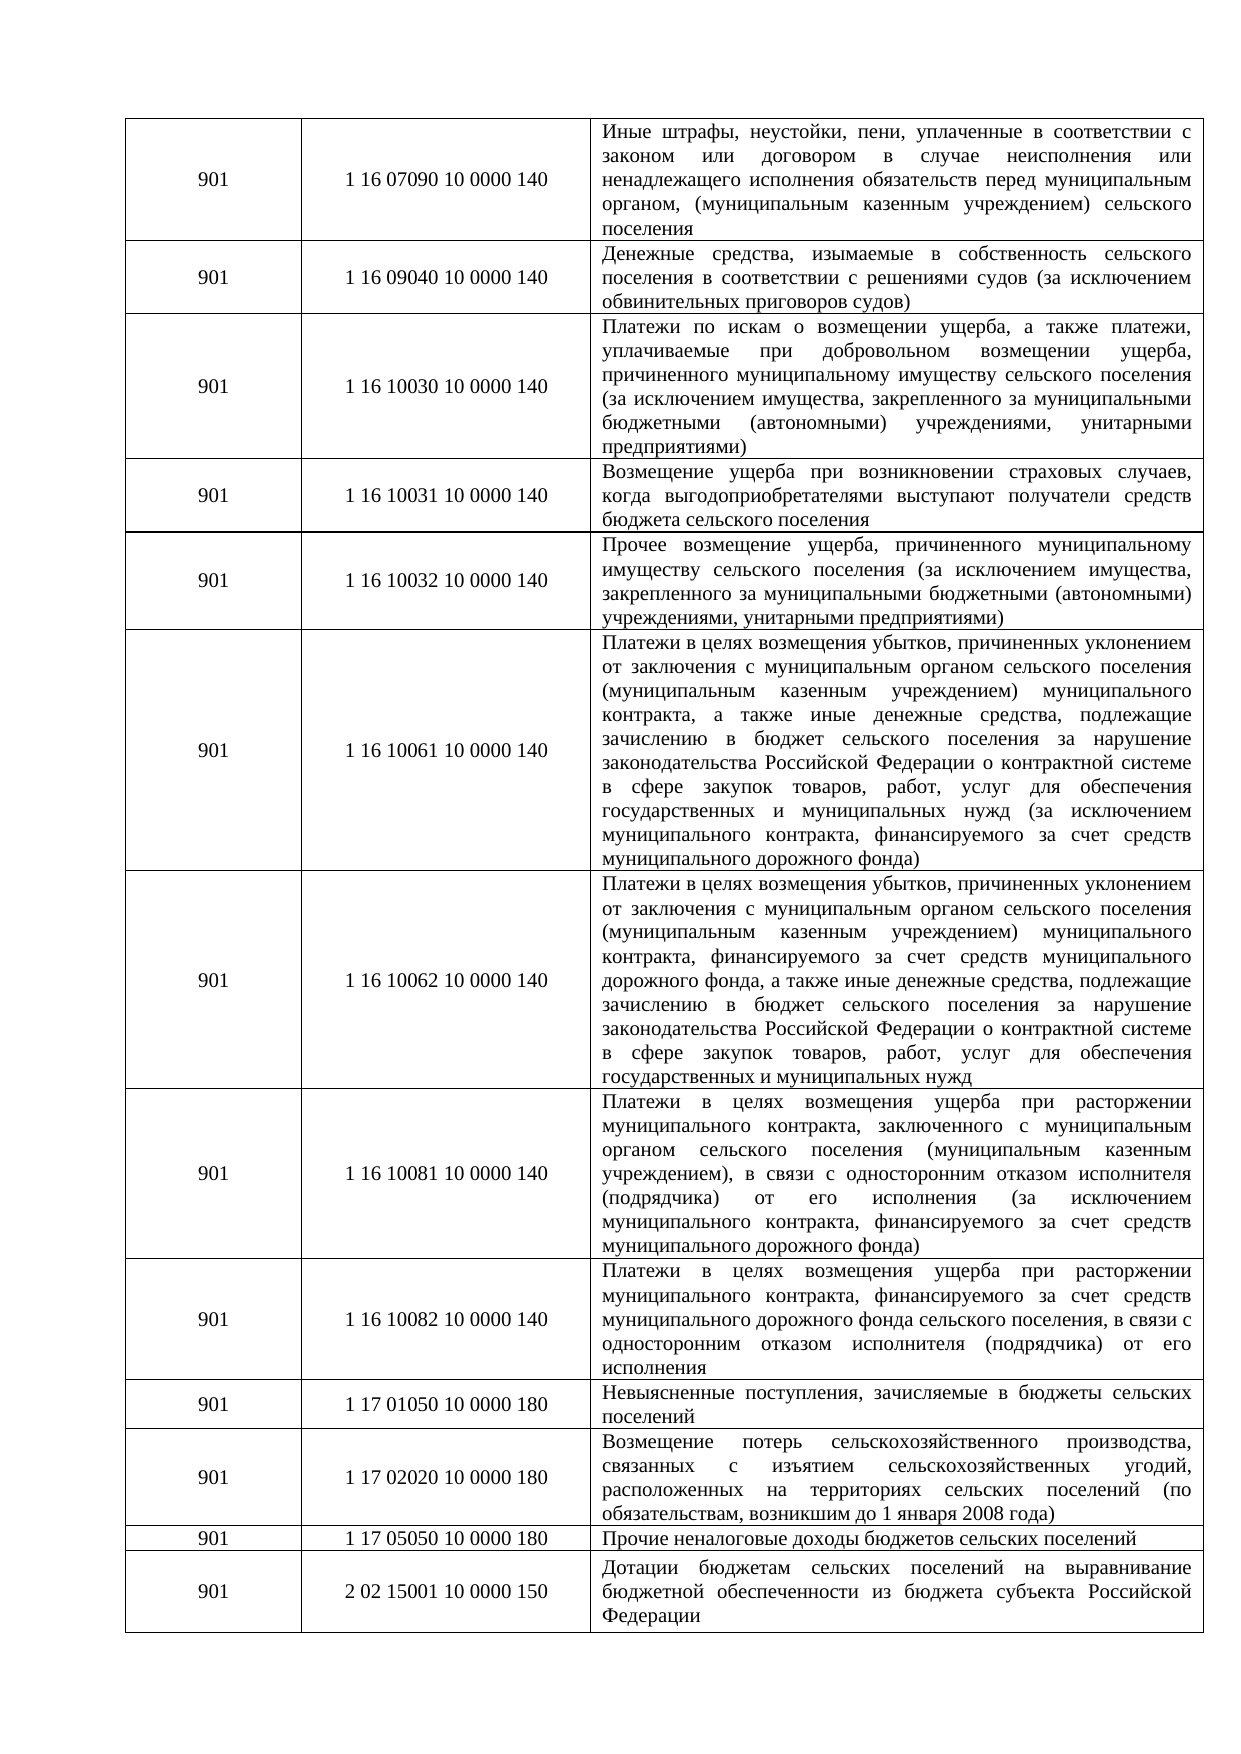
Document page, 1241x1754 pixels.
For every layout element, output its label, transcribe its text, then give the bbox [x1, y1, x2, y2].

table_cell Возмещение потерь сельскохозяйственного производства, связанных с изъятием сельскохозяйственных угодий, расположенных на территориях сельских поселений (по обязательствам, возникшим до 1 января 2008 года) [591, 1429, 1203, 1525]
table_cell 901 [126, 871, 301, 1088]
table_cell 901 [126, 241, 301, 313]
table_cell Платежи в целях возмещения убытков, причиненных уклонением от заключения с муниципальным органом сельского поселения (муниципальным казенным учреждением) муниципального контракта, а также иные денежные средства, подлежащие зачислению в бюджет сельского поселения за нарушение законодательства Российской Федерации о контрактной системе в сфере закупок товаров, работ, услуг для обеспечения государственных и муниципальных нужд (за исключением муниципального контракта, финансируемого за счет средств муниципального дорожного фонда) [591, 630, 1203, 870]
table_cell Иные штрафы, неустойки, пени, уплаченные в соответствии с законом или договором в случае неисполнения или ненадлежащего исполнения обязательств перед муниципальным органом, (муниципальным казенным учреждением) сельского поселения [591, 119, 1203, 239]
table_cell 1 16 10081 10 0000 140 [302, 1089, 590, 1257]
table_cell 901 [126, 119, 301, 239]
table_cell Платежи в целях возмещения убытков, причиненных уклонением от заключения с муниципальным органом сельского поселения (муниципальным казенным учреждением) муниципального контракта, финансируемого за счет средств муниципального дорожного фонда, а также иные денежные средства, подлежащие зачислению в бюджет сельского поселения за нарушение законодательства Российской Федерации о контрактной системе в сфере закупок товаров, работ, услуг для обеспечения государственных и муниципальных нужд [591, 871, 1203, 1088]
table_cell 1 16 10082 10 0000 140 [302, 1259, 590, 1379]
table_cell 1 16 07090 10 0000 140 [302, 119, 590, 239]
table_cell Платежи в целях возмещения ущерба при расторжении муниципального контракта, финансируемого за счет средств муниципального дорожного фонда сельского поселения, в связи с односторонним отказом исполнителя (подрядчика) от его исполнения [591, 1259, 1203, 1379]
table_cell Платежи по искам о возмещении ущерба, а также платежи, уплачиваемые при добровольном возмещении ущерба, причиненного муниципальному имуществу сельского поселения (за исключением имущества, закрепленного за муниципальными бюджетными (автономными) учреждениями, унитарными предприятиями) [591, 314, 1203, 458]
table_cell 1 16 10030 10 0000 140 [302, 314, 590, 458]
table_cell 1 16 10031 10 0000 140 [302, 459, 590, 531]
table_cell 901 [126, 1526, 301, 1550]
table_cell Платежи в целях возмещения ущерба при расторжении муниципального контракта, заключенного с муниципальным органом сельского поселения (муниципальным казенным учреждением), в связи с односторонним отказом исполнителя (подрядчика) от его исполнения (за исключением муниципального контракта, финансируемого за счет средств муниципального дорожного фонда) [591, 1089, 1203, 1257]
table_cell 901 [126, 630, 301, 870]
table_cell Прочие неналоговые доходы бюджетов сельских поселений [591, 1526, 1203, 1550]
table_cell Возмещение ущерба при возникновении страховых случаев, когда выгодоприобретателями выступают получатели средств бюджета сельского поселения [591, 459, 1203, 531]
table_cell 901 [126, 459, 301, 531]
table_cell 901 [126, 1089, 301, 1257]
table_cell Дотации бюджетам сельских поселений на выравнивание бюджетной обеспеченности из бюджета субъекта Российской Федерации [591, 1551, 1203, 1632]
table_cell 1 17 05050 10 0000 180 [302, 1526, 590, 1550]
table_cell 901 [126, 1259, 301, 1379]
table_cell 1 17 02020 10 0000 180 [302, 1429, 590, 1525]
table_cell Денежные средства, изымаемые в собственность сельского поселения в соответствии с решениями судов (за исключением обвинительных приговоров судов) [591, 241, 1203, 313]
table_cell Прочее возмещение ущерба, причиненного муниципальному имуществу сельского поселения (за исключением имущества, закрепленного за муниципальными бюджетными (автономными) учреждениями, унитарными предприятиями) [591, 533, 1203, 629]
table_cell 1 17 01050 10 0000 180 [302, 1380, 590, 1428]
table_cell 1 16 10061 10 0000 140 [302, 630, 590, 870]
table_cell 1 16 10032 10 0000 140 [302, 533, 590, 629]
table_cell Невыясненные поступления, зачисляемые в бюджеты сельских поселений [591, 1380, 1203, 1428]
table_cell 1 16 10062 10 0000 140 [302, 871, 590, 1088]
table_cell 901 [126, 314, 301, 458]
table_cell 901 [126, 1429, 301, 1525]
table_cell 901 [126, 1551, 301, 1632]
table_cell 1 16 09040 10 0000 140 [302, 241, 590, 313]
table_cell 901 [126, 533, 301, 629]
table_cell 901 [126, 1380, 301, 1428]
table_cell 2 02 15001 10 0000 150 [302, 1551, 590, 1632]
